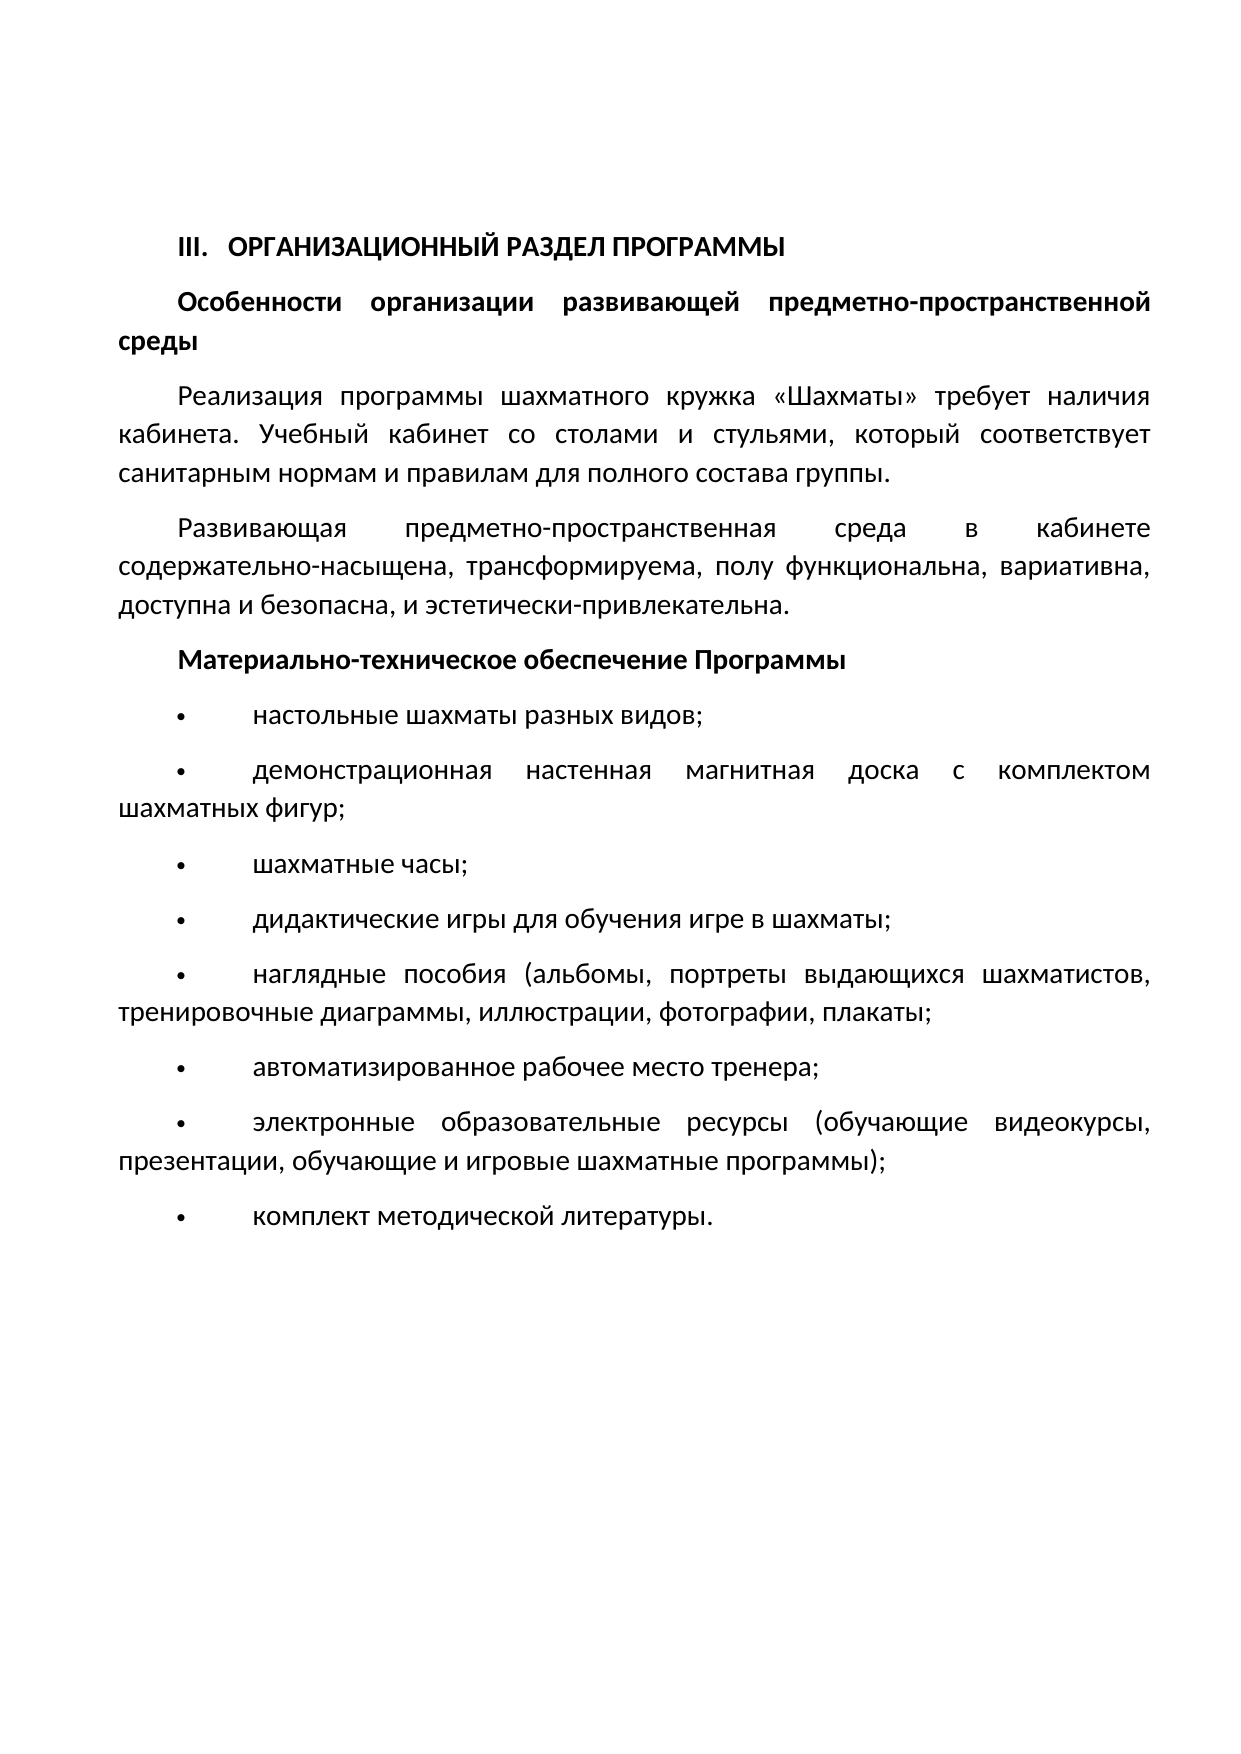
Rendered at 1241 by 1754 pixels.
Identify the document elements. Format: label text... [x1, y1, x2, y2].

text Реализация программы шахматного кружка «Шахматы» требует наличия кабинета. Учебный кабинет со столами и стульями, который соответствует санитарным нормам и правилам для полного состава группы. [118, 377, 1152, 489]
list электронные образовательные ресурсы (обучающие видеокурсы, презентации, обучающие и игровые шахматные программы); [118, 1103, 1152, 1178]
list автоматизированное рабочее место тренера; [118, 1048, 1152, 1084]
list демонстрационная настенная магнитная доска с комплектом шахматных фигур; [118, 751, 1152, 825]
text Развивающая предметно-пространственная среда в кабинете содержательно-насыщена, трансформируема, полу функциональна, вариативна, доступна и безопасна, и эстетически-привлекательна. [118, 509, 1152, 621]
list настольные шахматы разных видов; [118, 696, 1152, 732]
list комплект методической литературы. [118, 1197, 1152, 1233]
list шахматные часы; [118, 845, 1152, 880]
text Особенности организации развивающей предметно-пространственной среды [118, 283, 1152, 357]
text Материально-техническое обеспечение Программы [118, 641, 1152, 677]
list наглядные пособия (альбомы, портреты выдающихся шахматистов, тренировочные диаграммы, иллюстрации, фотографии, плакаты; [118, 955, 1152, 1029]
text III. ОРГАНИЗАЦИОННЫЙ РАЗДЕЛ ПРОГРАММЫ [118, 228, 1152, 264]
list дидактические игры для обучения игре в шахматы; [118, 900, 1152, 935]
